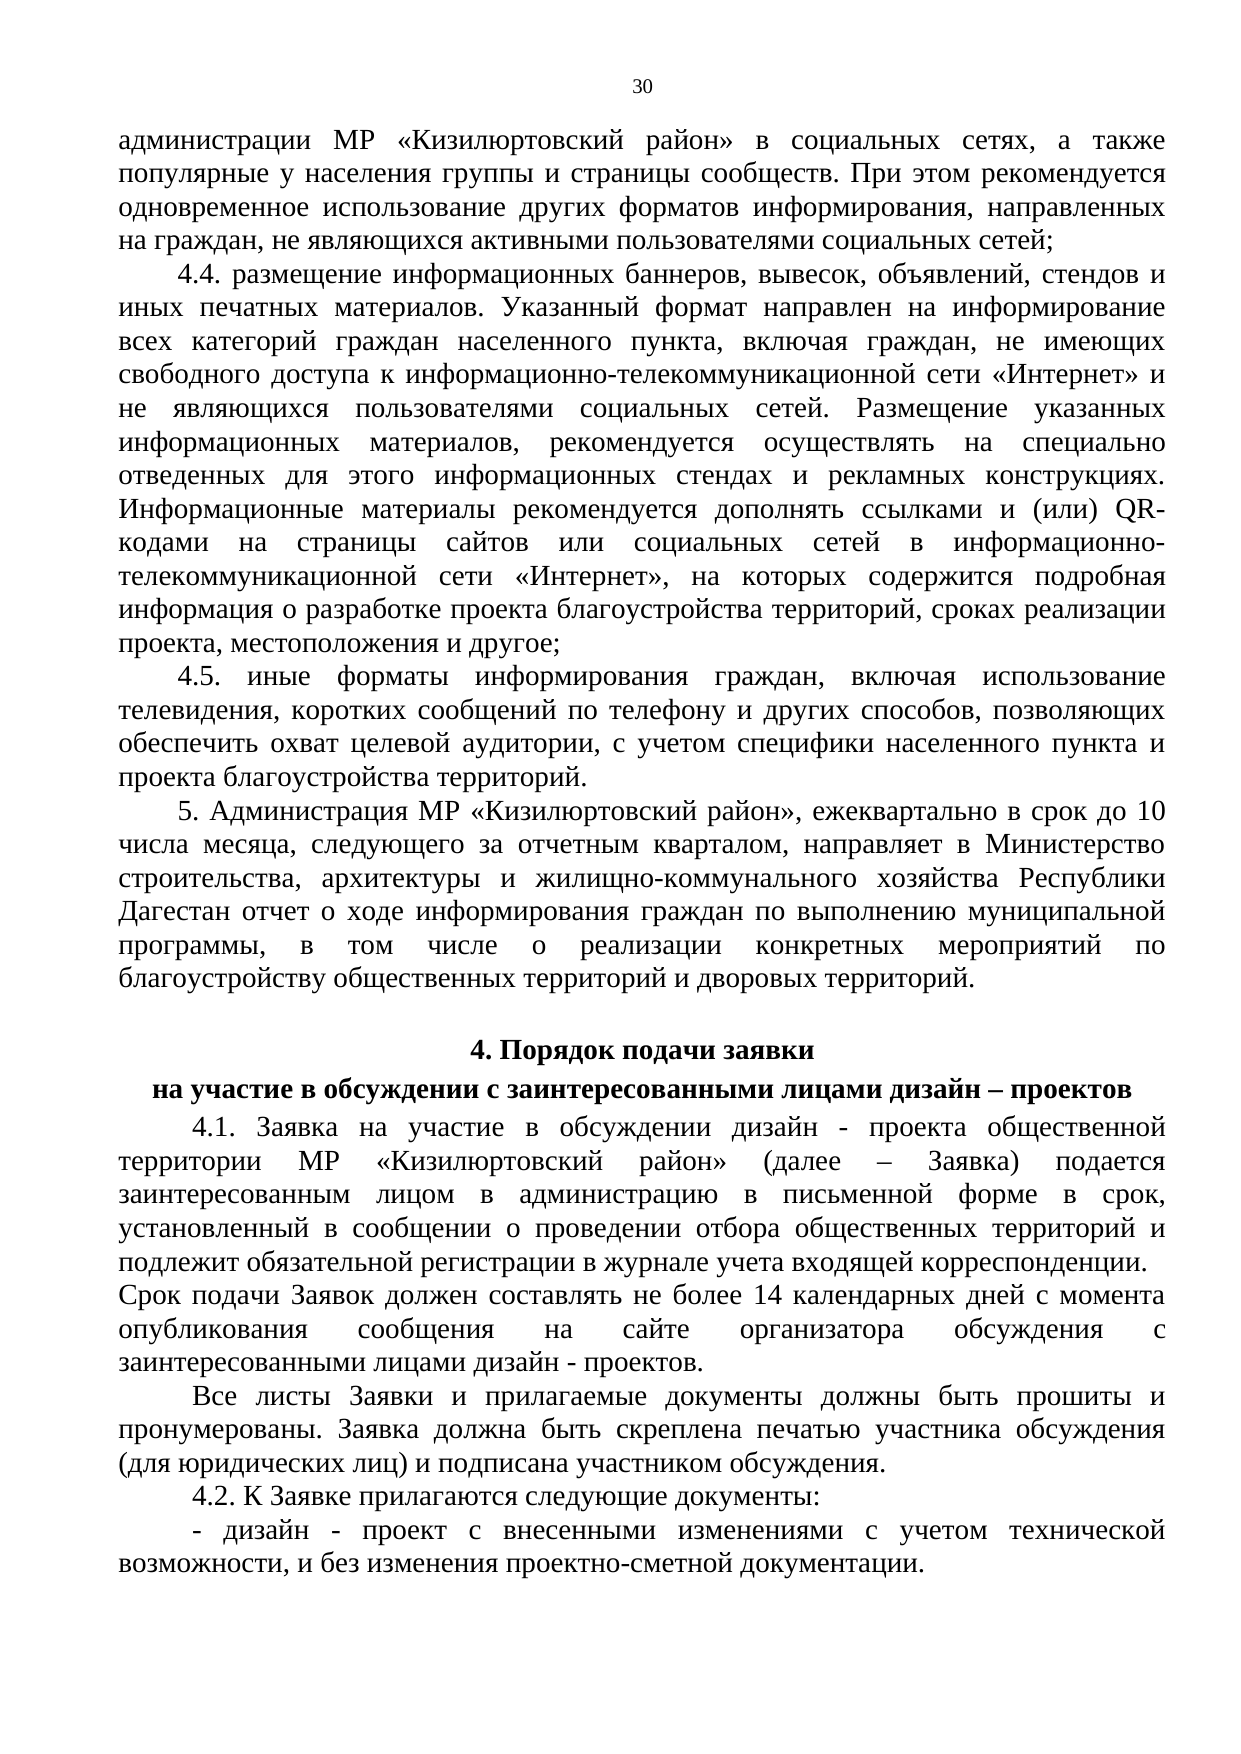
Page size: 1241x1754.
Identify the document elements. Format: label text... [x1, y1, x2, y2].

text Срок подачи Заявок должен составлять не более 14 календарных дней с момента опубликования сообщения на сайте организатора обсуждения с заинтересованными лицами дизайн - проектов. [118, 1277, 1167, 1378]
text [118, 122, 1167, 256]
text Все листы Заявки и прилагаемые документы должны быть прошиты и пронумерованы. Заявка должна быть скреплена печатью участника обсуждения (для юридических лиц) и подписана участником обсуждения. [118, 1378, 1167, 1478]
text 4.4. размещение информационных баннеров, вывесок, объявлений, стендов и иных печатных материалов. Указанный формат направлен на информирование всех категорий граждан населенного пункта, включая граждан, не имеющих свободного доступа к информационно-телекоммуникационной сети «Интернет» и не являющихся пользователями социальных сетей. Размещение указанных информационных материалов, рекомендуется осуществлять на специально отведенных для этого информационных стендах и рекламных конструкциях. Информационные материалы рекомендуется дополнять ссылками и (или) QR-кодами на страницы сайтов или социальных сетей в информационно-телекоммуникационной сети «Интернет», на которых содержится подробная информация о разработке проекта благоустройства территорий, сроках реализации проекта, местоположения и другое; [118, 256, 1167, 658]
text 4.1. Заявка на участие в обсуждении дизайн - проекта общественной территории МР «Кизилюртовский район» (далее – Заявка) подается заинтересованным лицом в администрацию в письменной форме в срок, установленный в сообщении о проведении отбора общественных территорий и подлежит обязательной регистрации в журнале учета входящей корреспонденции. [118, 1109, 1167, 1277]
text 5. Администрация МР «Кизилюртовский район», ежеквартально в срок до 10 числа месяца, следующего за отчетным кварталом, направляет в Министерство строительства, архитектуры и жилищно-коммунального хозяйства Республики Дагестан отчет о ходе информирования граждан по выполнению муниципальной программы, в том числе о реализации конкретных мероприятий по благоустройству общественных территорий и дворовых территорий. [118, 793, 1167, 994]
text 4. Порядок подачи заявки [118, 1032, 1167, 1066]
text 4.2. К Заявке прилагаются следующие документы: [118, 1478, 1167, 1512]
text - дизайн - проект с внесенными изменениями с учетом технической возможности, и без изменения проектно-сметной документации. [118, 1512, 1167, 1579]
text 4.5. иные форматы информирования граждан, включая использование телевидения, коротких сообщений по телефону и других способов, позволяющих обеспечить охват целевой аудитории, с учетом специфики населенного пункта и проекта благоустройства территорий. [118, 658, 1167, 793]
text на участие в обсуждении с заинтересованными лицами дизайн – проектов [118, 1071, 1167, 1104]
